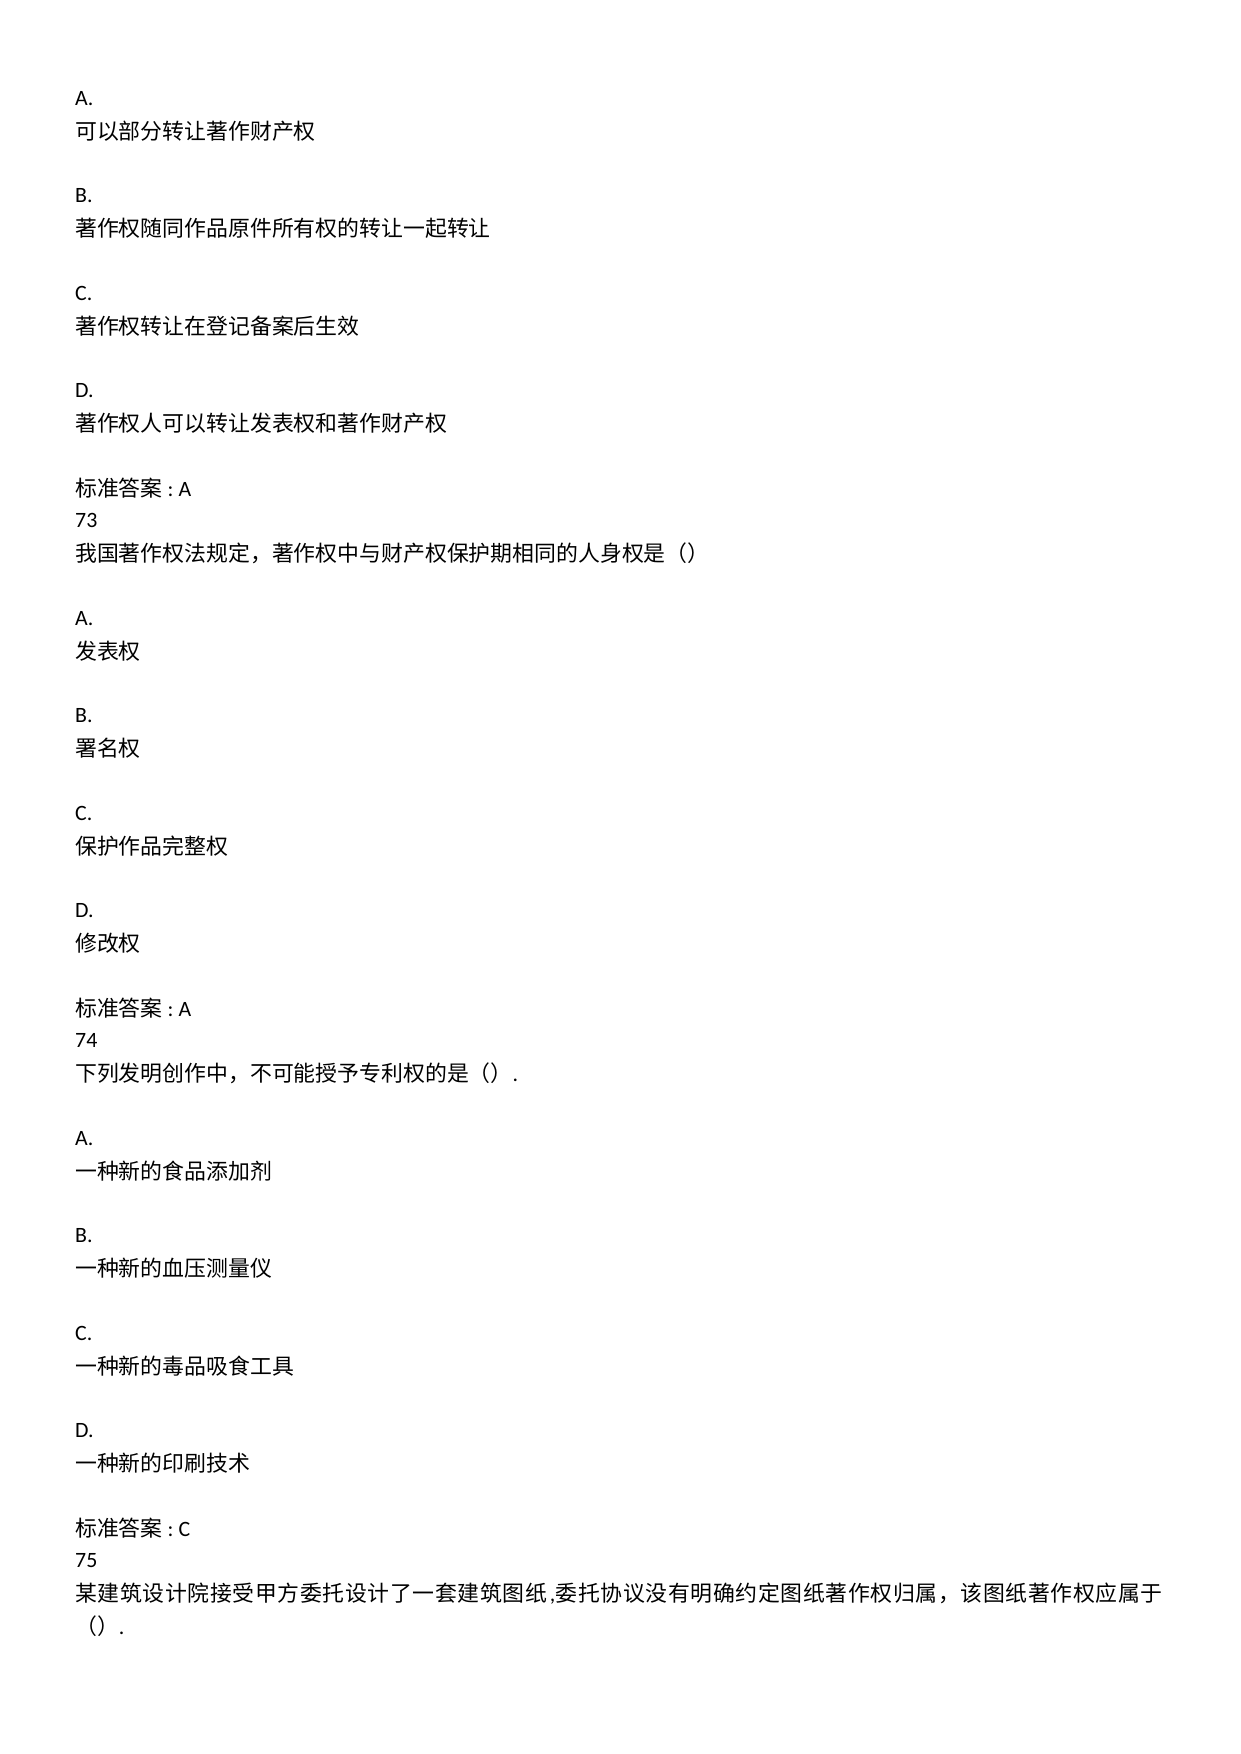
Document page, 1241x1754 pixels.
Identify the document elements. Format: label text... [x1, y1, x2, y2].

text 标准答案 : C [75, 1511, 1165, 1543]
text 著作权人可以转让发表权和著作财产权 [75, 406, 1165, 438]
text A. [75, 1121, 1165, 1153]
text 可以部分转让著作财产权 [75, 113, 1165, 146]
text 署名权 [75, 731, 1165, 763]
text 74 [75, 1023, 1165, 1056]
text 73 [75, 503, 1165, 536]
text C. [75, 796, 1165, 828]
text 著作权随同作品原件所有权的转让一起转让 [75, 211, 1165, 243]
text D. [75, 373, 1165, 406]
text A. [75, 601, 1165, 633]
text 标准答案 : A [75, 471, 1165, 503]
text 一种新的毒品吸食工具 [75, 1348, 1165, 1381]
text 一种新的印刷技术 [75, 1446, 1165, 1478]
text 修改权 [75, 926, 1165, 958]
text 一种新的血压测量仪 [75, 1251, 1165, 1283]
text 我国著作权法规定，著作权中与财产权保护期相同的人身权是（） [75, 536, 1165, 568]
text 75 [75, 1543, 1165, 1576]
text 标准答案 : A [75, 991, 1165, 1023]
text B. [75, 178, 1165, 211]
text D. [75, 893, 1165, 926]
text 保护作品完整权 [75, 828, 1165, 861]
text 下列发明创作中，不可能授予专利权的是（）. [75, 1056, 1165, 1088]
text D. [75, 1413, 1165, 1446]
text 发表权 [75, 633, 1165, 666]
text B. [75, 698, 1165, 731]
text 一种新的食品添加剂 [75, 1153, 1165, 1186]
text C. [75, 276, 1165, 308]
text 某建筑设计院接受甲方委托设计了一套建筑图纸,委托协议没有明确约定图纸著作权归属，该图纸著作权应属于（）. [75, 1576, 1165, 1641]
text B. [75, 1218, 1165, 1251]
text 著作权转让在登记备案后生效 [75, 308, 1165, 341]
text C. [75, 1316, 1165, 1348]
text A. [75, 81, 1165, 113]
